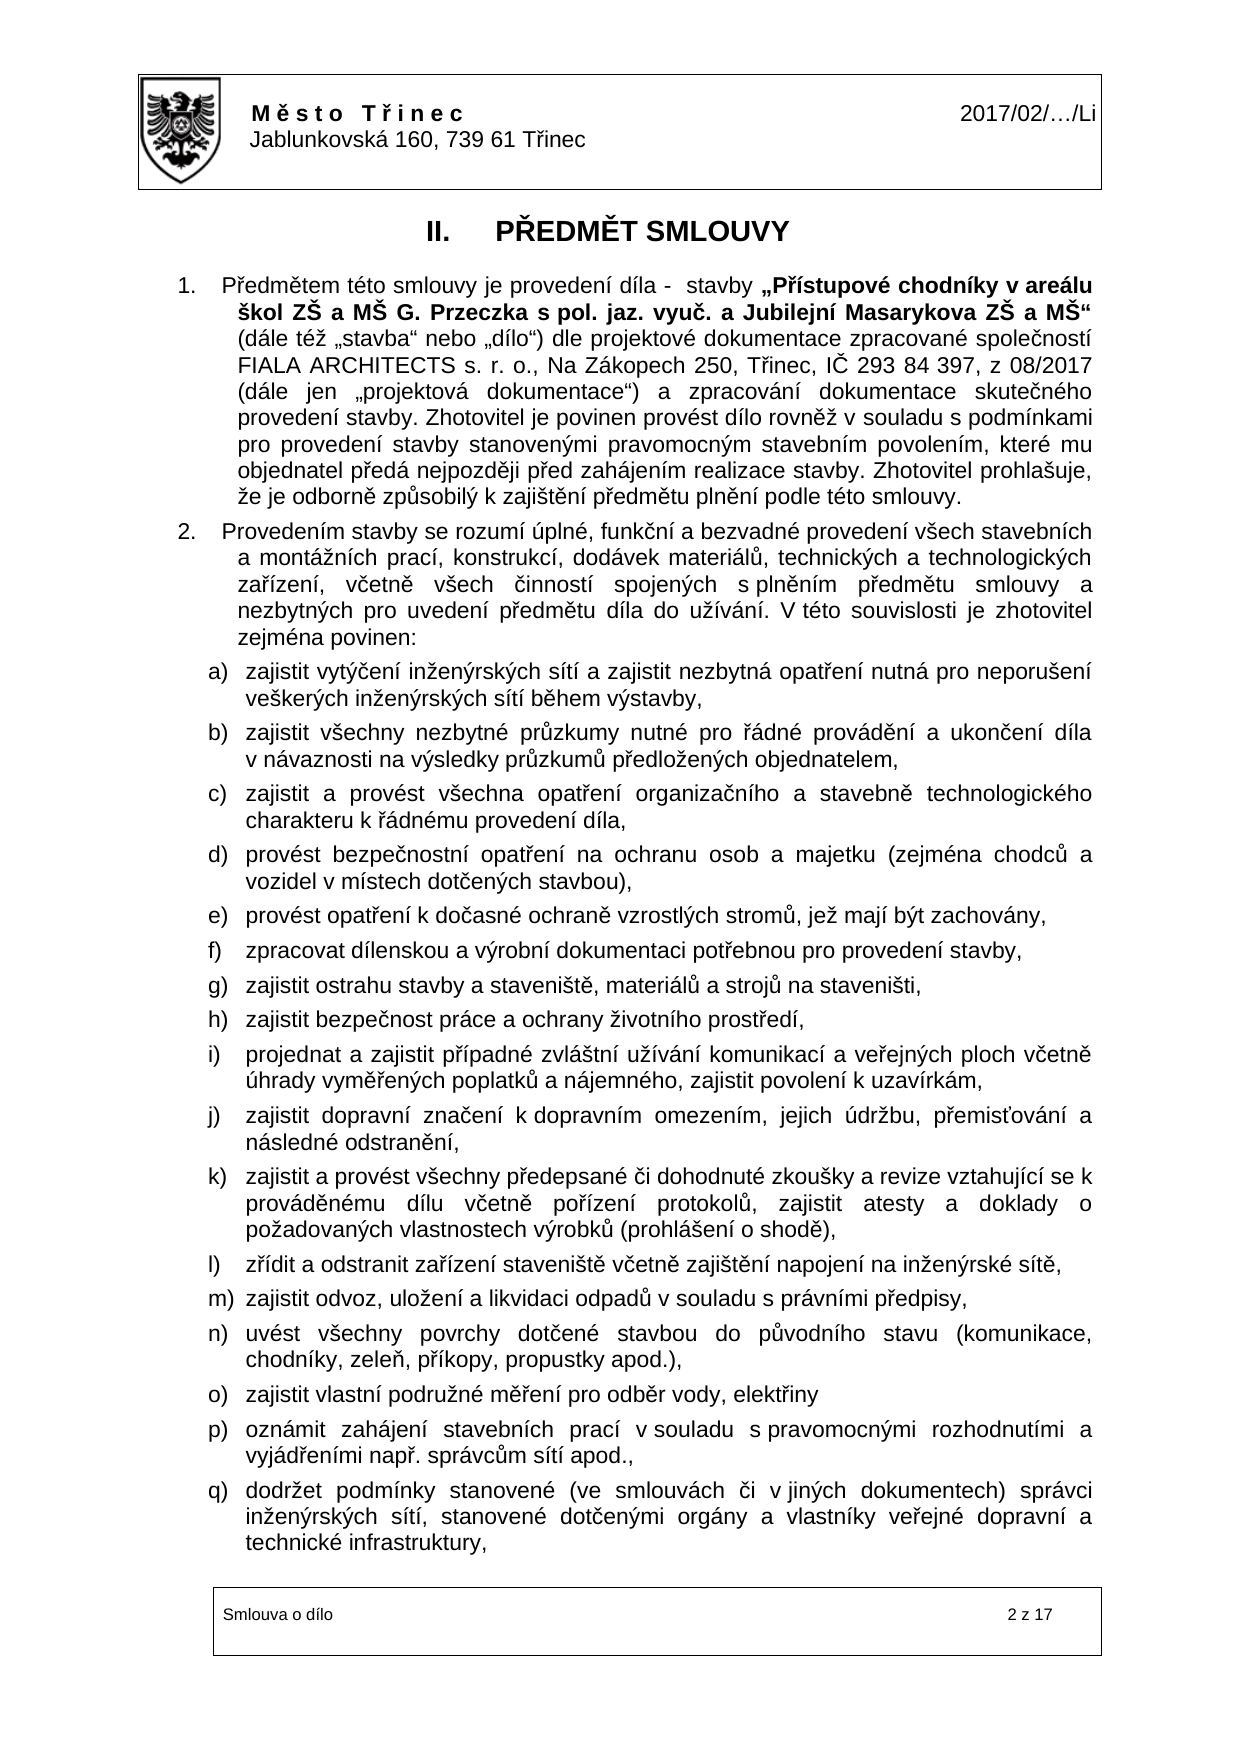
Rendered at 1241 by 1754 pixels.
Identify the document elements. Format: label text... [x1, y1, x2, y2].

list zajistit všechny nezbytné průzkumy nutné pro řádné provádění a ukončení díla v návaznosti na výsledky průzkumů předložených objednatelem, [208, 719, 1093, 772]
list zajistit ostrahu stavby a staveniště, materiálů a strojů na staveništi, [208, 972, 1093, 998]
list zajistit bezpečnost práce a ochrany životního prostředí, [208, 1006, 1093, 1033]
list uvést všechny povrchy dotčené stavbou do původního stavu (komunikace, chodníky, zeleň, příkopy, propustky apod.), [208, 1320, 1093, 1373]
list zajistit a provést všechna opatření organizačního a stavebně technologického charakteru k řádnému provedení díla, [208, 780, 1093, 833]
subtitle PŘEDMĚT SMLOUVY [148, 214, 1093, 247]
list oznámit zahájení stavebních prací v souladu s pravomocnými rozhodnutími a vyjádřeními např. správcům sítí apod., [208, 1416, 1093, 1468]
subtitle 1. Předmětem této smlouvy je provedení díla - stavby „Přístupové chodníky v areálu škol ZŠ a MŠ G. Przeczka s pol. jaz. vyuč. a Jubilejní Masarykova ZŠ a MŠ“ (dále též „stavba“ nebo „dílo“) dle projektové dokumentace zpracované společností FIALA ARCHITECTS s. r. o., Na Zákopech 250, Třinec, IČ 293 84 397, z 08/2017 (dále jen „projektová dokumentace“) a zpracování dokumentace skutečného provedení stavby. Zhotovitel je povinen provést dílo rovněž v souladu s podmínkami pro provedení stavby stanovenými pravomocným stavebním povolením, které mu objednatel předá nejpozději před zahájením realizace stavby. Zhotovitel prohlašuje, že je odborně způsobilý k zajištění předmětu plnění podle této smlouvy. [177, 272, 1093, 510]
list zajistit odvoz, uložení a likvidaci odpadů v souladu s právními předpisy, [208, 1285, 1093, 1312]
list projednat a zajistit případné zvláštní užívání komunikací a veřejných ploch včetně úhrady vyměřených poplatků a nájemného, zajistit povolení k uzavírkám, [208, 1041, 1093, 1094]
list provést bezpečnostní opatření na ochranu osob a majetku (zejména chodců a vozidel v místech dotčených stavbou), [208, 841, 1093, 894]
list provést opatření k dočasné ochraně vzrostlých stromů, jež mají být zachovány, [208, 902, 1093, 929]
list zajistit a provést všechny předepsané či dohodnuté zkoušky a revize vztahující se k prováděnému dílu včetně pořízení protokolů, zajistit atesty a doklady o požadovaných vlastnostech výrobků (prohlášení o shodě), [208, 1163, 1093, 1242]
list zajistit vlastní podružné měření pro odběr vody, elektřiny [208, 1381, 1093, 1407]
list zajistit vytýčení inženýrských sítí a zajistit nezbytná opatření nutná pro neporušení veškerých inženýrských sítí během výstavby, [208, 658, 1093, 711]
list zřídit a odstranit zařízení staveniště včetně zajištění napojení na inženýrské sítě, [208, 1251, 1093, 1277]
subtitle 2. Provedením stavby se rozumí úplné, funkční a bezvadné provedení všech stavebních a montážních prací, konstrukcí, dodávek materiálů, technických a technologických zařízení, včetně všech činností spojených s plněním předmětu smlouvy a nezbytných pro uvedení předmětu díla do užívání. V této souvislosti je zhotovitel zejména povinen: [177, 518, 1093, 650]
list zajistit dopravní značení k dopravním omezením, jejich údržbu, přemisťování a následné odstranění, [208, 1102, 1093, 1155]
list zpracovat dílenskou a výrobní dokumentaci potřebnou pro provedení stavby, [208, 937, 1093, 963]
list dodržet podmínky stanovené (ve smlouvách či v jiných dokumentech) správci inženýrských sítí, stanovené dotčenými orgány a vlastníky veřejné dopravní a technické infrastruktury, [208, 1477, 1093, 1556]
